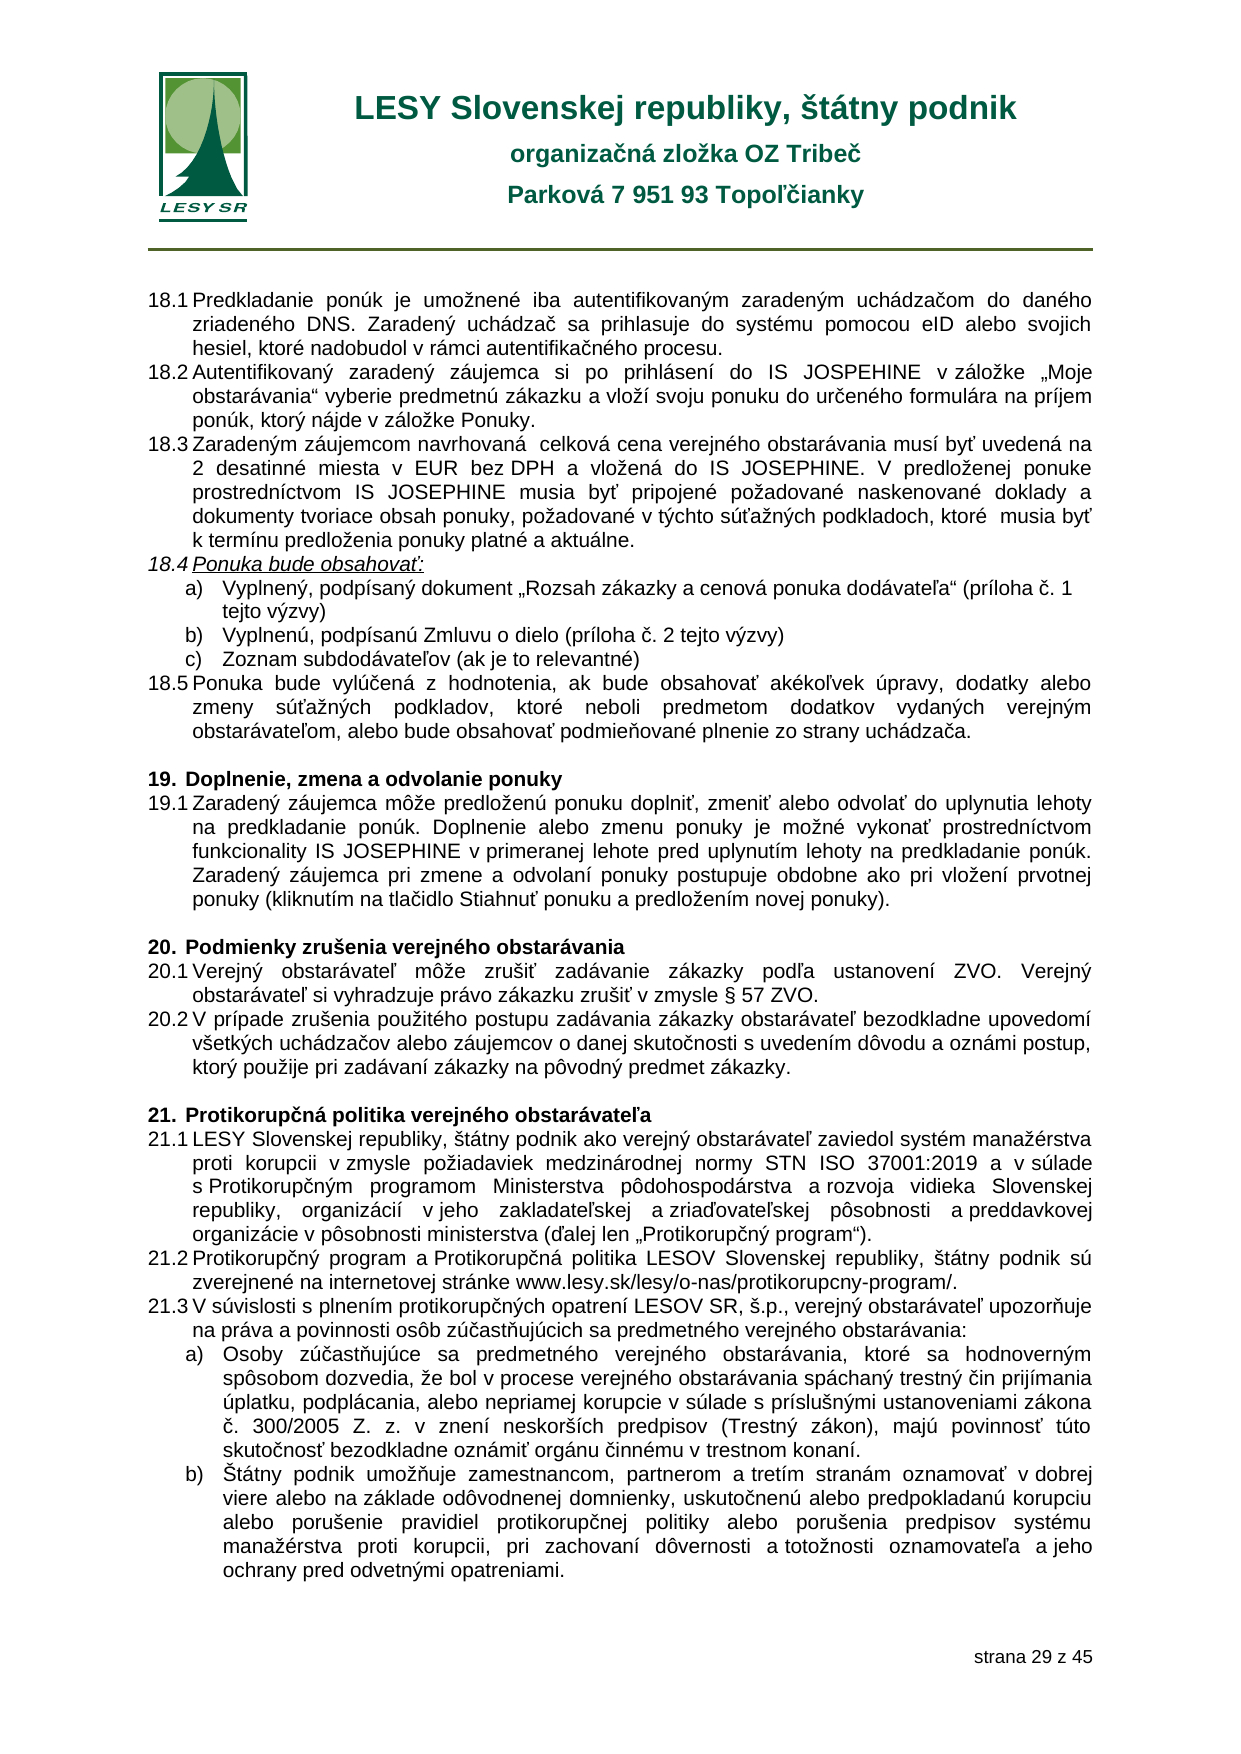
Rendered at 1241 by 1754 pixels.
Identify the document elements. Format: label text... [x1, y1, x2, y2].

list V prípade zrušenia použitého postupu zadávania zákazky obstarávateľ bezodkladne upovedomí všetkých uchádzačov alebo záujemcov o danej skutočnosti s uvedením dôvodu a oznámi postup, ktorý použije pri zadávaní zákazky na pôvodný predmet zákazky. [148, 1007, 1093, 1078]
list V súvislosti s plnením protikorupčných opatrení LESOV SR, š.p., verejný obstarávateľ upozorňuje na práva a povinnosti osôb zúčastňujúcich sa predmetného verejného obstarávania: [148, 1294, 1093, 1342]
list Zaradený záujemca môže predloženú ponuku doplniť, zmeniť alebo odvolať do uplynutia lehoty na predkladanie ponúk. Doplnenie alebo zmenu ponuky je možné vykonať prostredníctvom funkcionality IS JOSEPHINE v primeranej lehote pred uplynutím lehoty na predkladanie ponúk. Zaradený záujemca pri zmene a odvolaní ponuky postupuje obdobne ako pri vložení prvotnej ponuky (kliknutím na tlačidlo Stiahnuť ponuku a predložením novej ponuky). [148, 791, 1093, 911]
list Predkladanie ponúk je umožnené iba autentifikovaným zaradeným uchádzačom do daného zriadeného DNS. Zaradený uchádzač sa prihlasuje do systému pomocou eID alebo svojich hesiel, ktoré nadobudol v rámci autentifikačného procesu. [148, 288, 1093, 360]
list Zaradeným záujemcom navrhovaná celková cena verejného obstarávania musí byť uvedená na 2 desatinné miesta v EUR bez DPH a vložená do IS JOSEPHINE. V predloženej ponuke prostredníctvom IS JOSEPHINE musia byť pripojené požadované naskenované doklady a dokumenty tvoriace obsah ponuky, požadované v týchto súťažných podkladoch, ktoré musia byť k termínu predloženia ponuky platné a aktuálne. [148, 432, 1093, 551]
list Ponuka bude vylúčená z hodnotenia, ak bude obsahovať akékoľvek úpravy, dodatky alebo zmeny súťažných podkladov, ktoré neboli predmetom dodatkov vydaných verejným obstarávateľom, alebo bude obsahovať podmieňované plnenie zo strany uchádzača. [148, 671, 1093, 743]
list Vyplnenú, podpísanú Zmluvu o dielo (príloha č. 2 tejto výzvy) [185, 623, 1093, 647]
list Osoby zúčastňujúce sa predmetného verejného obstarávania, ktoré sa hodnoverným spôsobom dozvedia, že bol v procese verejného obstarávania spáchaný trestný čin prijímania úplatku, podplácania, alebo nepriamej korupcie v súlade s príslušnými ustanoveniami zákona č. 300/2005 Z. z. v znení neskorších predpisov (Trestný zákon), majú povinnosť túto skutočnosť bezodkladne oznámiť orgánu činnému v trestnom konaní. [185, 1342, 1093, 1462]
list Verejný obstarávateľ môže zrušiť zadávanie zákazky podľa ustanovení ZVO. Verejný obstarávateľ si vyhradzuje právo zákazku zrušiť v zmysle § 57 ZVO. [148, 959, 1093, 1007]
list Vyplnený, podpísaný dokument „Rozsah zákazky a cenová ponuka dodávateľa“ (príloha č. 1 tejto výzvy) [185, 575, 1093, 623]
list LESY Slovenskej republiky, štátny podnik ako verejný obstarávateľ zaviedol systém manažérstva proti korupcii v zmysle požiadaviek medzinárodnej normy STN ISO 37001:2019 a v súlade s Protikorupčným programom Ministerstva pôdohospodárstva a rozvoja vidieka Slovenskej republiky, organizácií v jeho zakladateľskej a zriaďovateľskej pôsobnosti a preddavkovej organizácie v pôsobnosti ministerstva (ďalej len „Protikorupčný program“). [148, 1126, 1093, 1246]
list Protikorupčný program a Protikorupčná politika LESOV Slovenskej republiky, štátny podnik sú zverejnené na internetovej stránke www.lesy.sk/lesy/o-nas/protikorupcny-program/. [148, 1246, 1093, 1294]
list Ponuka bude obsahovať: [148, 551, 1093, 575]
list Protikorupčná politika verejného obstarávateľa [148, 1102, 1093, 1126]
list Štátny podnik umožňuje zamestnancom, partnerom a tretím stranám oznamovať v dobrej viere alebo na základe odôvodnenej domnienky, uskutočnenú alebo predpokladanú korupciu alebo porušenie pravidiel protikorupčnej politiky alebo porušenia predpisov systému manažérstva proti korupcii, pri zachovaní dôvernosti a totožnosti oznamovateľa a jeho ochrany pred odvetnými opatreniami. [185, 1462, 1093, 1582]
list Doplnenie, zmena a odvolanie ponuky [148, 767, 1093, 791]
list Podmienky zrušenia verejného obstarávania [148, 935, 1093, 959]
list Zoznam subdodávateľov (ak je to relevantné) [185, 647, 1093, 671]
list Autentifikovaný zaradený záujemca si po prihlásení do IS JOSPEHINE v záložke „Moje obstarávania“ vyberie predmetnú zákazku a vloží svoju ponuku do určeného formulára na príjem ponúk, ktorý nájde v záložke Ponuky. [148, 360, 1093, 432]
